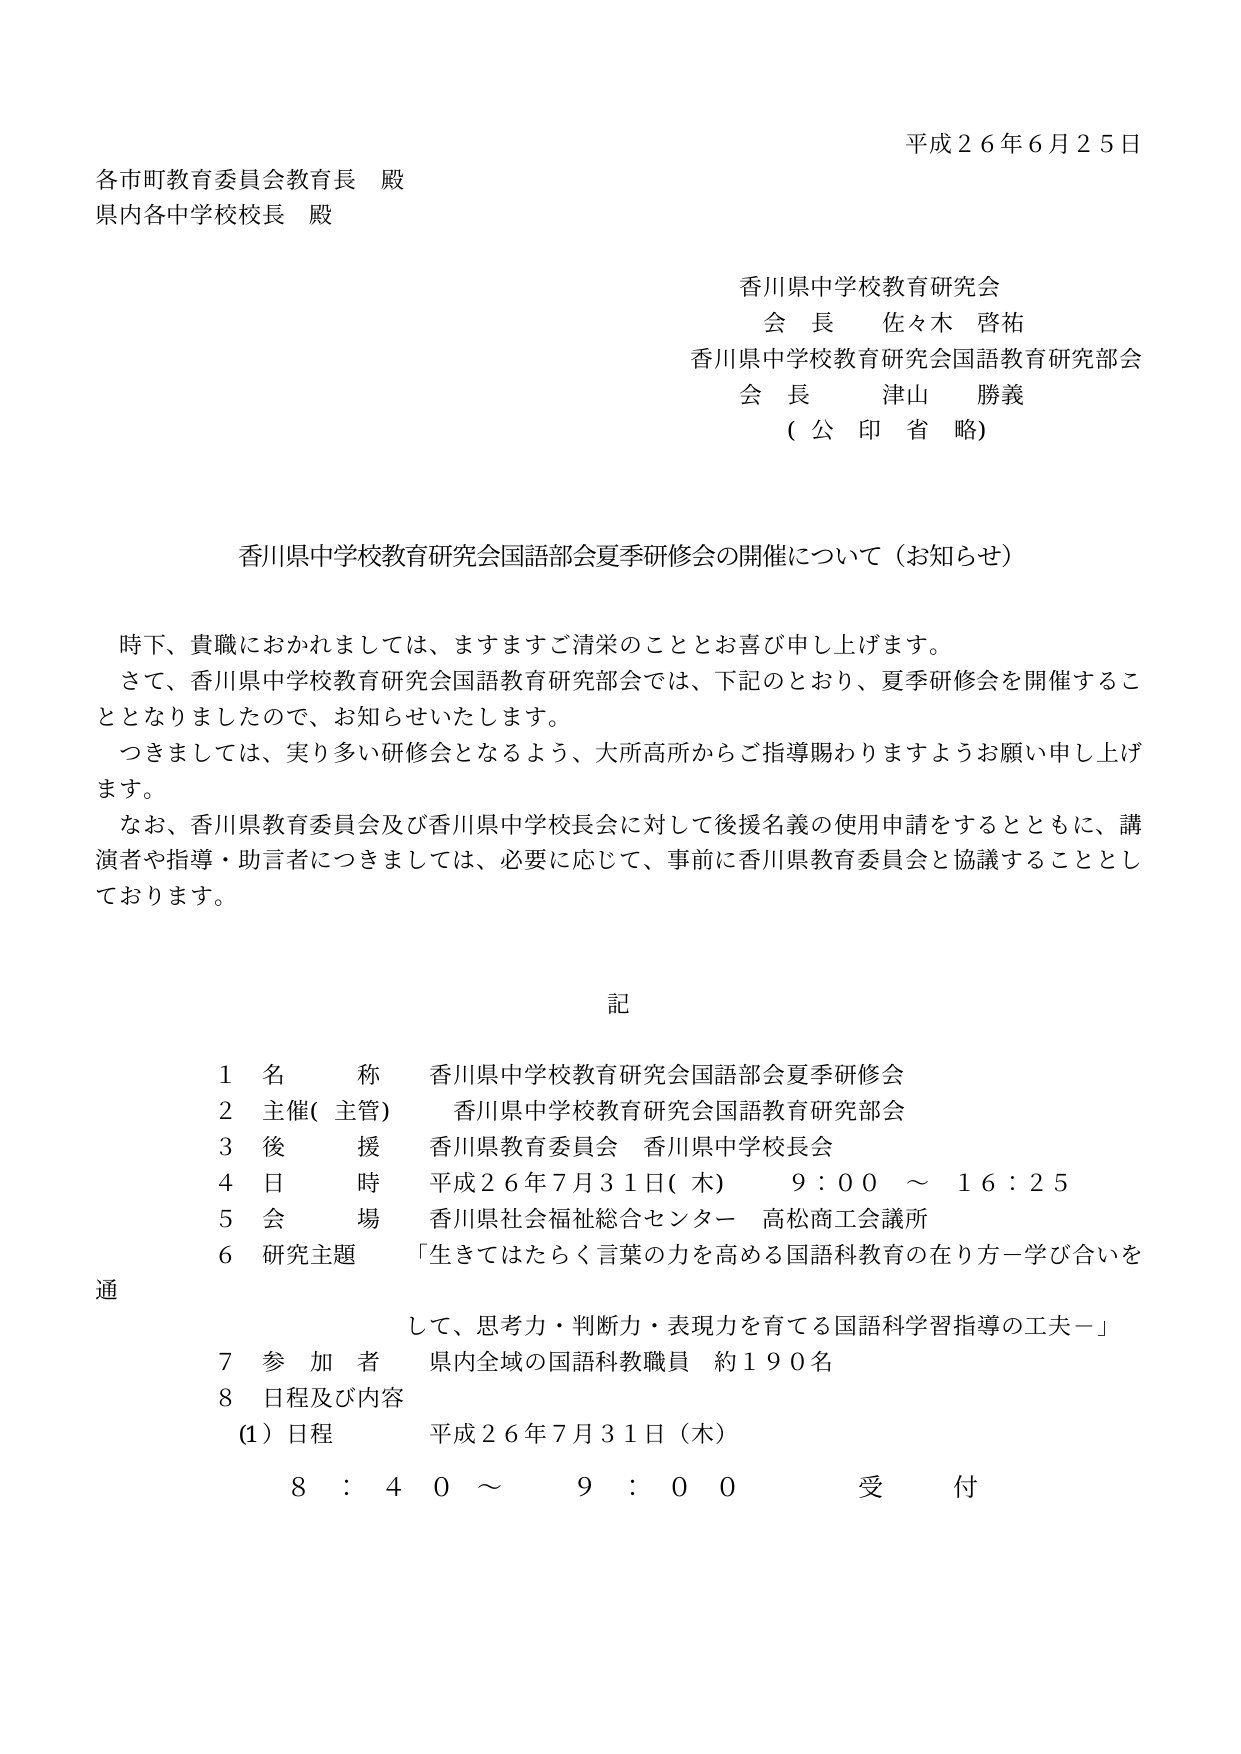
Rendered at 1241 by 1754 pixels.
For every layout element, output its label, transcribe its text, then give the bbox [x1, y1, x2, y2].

text ４ 日 時 平成２６年７月３１日(木) ９：００ ～ １６：２５ [95, 1164, 1145, 1199]
text ３ 後 援 香川県教育委員会 香川県中学校長会 [95, 1128, 1145, 1164]
text 香川県中学校教育研究会国語部会夏季研修会の開催について（お知らせ） [95, 519, 1145, 590]
text 会 長 津山 勝義 [95, 375, 1145, 411]
text ６ 研究主題 「生きてはたらく言葉の力を高める国語科教育の在り方－学び合いを通 [95, 1235, 1145, 1307]
text 香川県中学校教育研究会 [95, 268, 1145, 304]
text (1）日程 平成２６年７月３１日（木） [95, 1414, 1145, 1450]
text して、思考力・判断力・表現力を育てる国語科学習指導の工夫－」 [95, 1307, 1145, 1343]
text なお、香川県教育委員会及び香川県中学校長会に対して後援名義の使用申請をするとともに、講演者や指導・助言者につきましては、必要に応じて、事前に香川県教育委員会と協議することとしております。 [95, 805, 1145, 913]
text 平成２６年６月２５日 [95, 124, 1145, 160]
text 県内各中学校校長 殿 [95, 196, 1145, 232]
text ７ 参 加 者 県内全域の国語科教職員 約１９０名 [95, 1343, 1145, 1379]
text 会 長 佐々木 啓祐 [95, 304, 1145, 339]
text ５ 会 場 香川県社会福祉総合センター 高松商工会議所 [95, 1199, 1145, 1235]
text つきましては、実り多い研修会となるよう、大所高所からご指導賜わりますようお願い申し上げます。 [95, 734, 1145, 805]
text 各市町教育委員会教育長 殿 [95, 160, 1145, 196]
text (公 印 省 略) [95, 411, 1145, 447]
text ８：４０～ ９：００ 受 付 [95, 1450, 1145, 1522]
text 時下、貴職におかれましては、ますますご清栄のこととお喜び申し上げます。 [95, 626, 1145, 662]
text ２ 主催(主管) 香川県中学校教育研究会国語教育研究部会 [95, 1092, 1145, 1128]
text 記 [95, 984, 1145, 1020]
text さて、香川県中学校教育研究会国語教育研究部会では、下記のとおり、夏季研修会を開催することとなりましたので、お知らせいたします。 [95, 662, 1145, 734]
text 香川県中学校教育研究会国語教育研究部会 [95, 339, 1145, 375]
text ８ 日程及び内容 [119, 1379, 1145, 1414]
text １ 名 称 香川県中学校教育研究会国語部会夏季研修会 [95, 1056, 1145, 1092]
